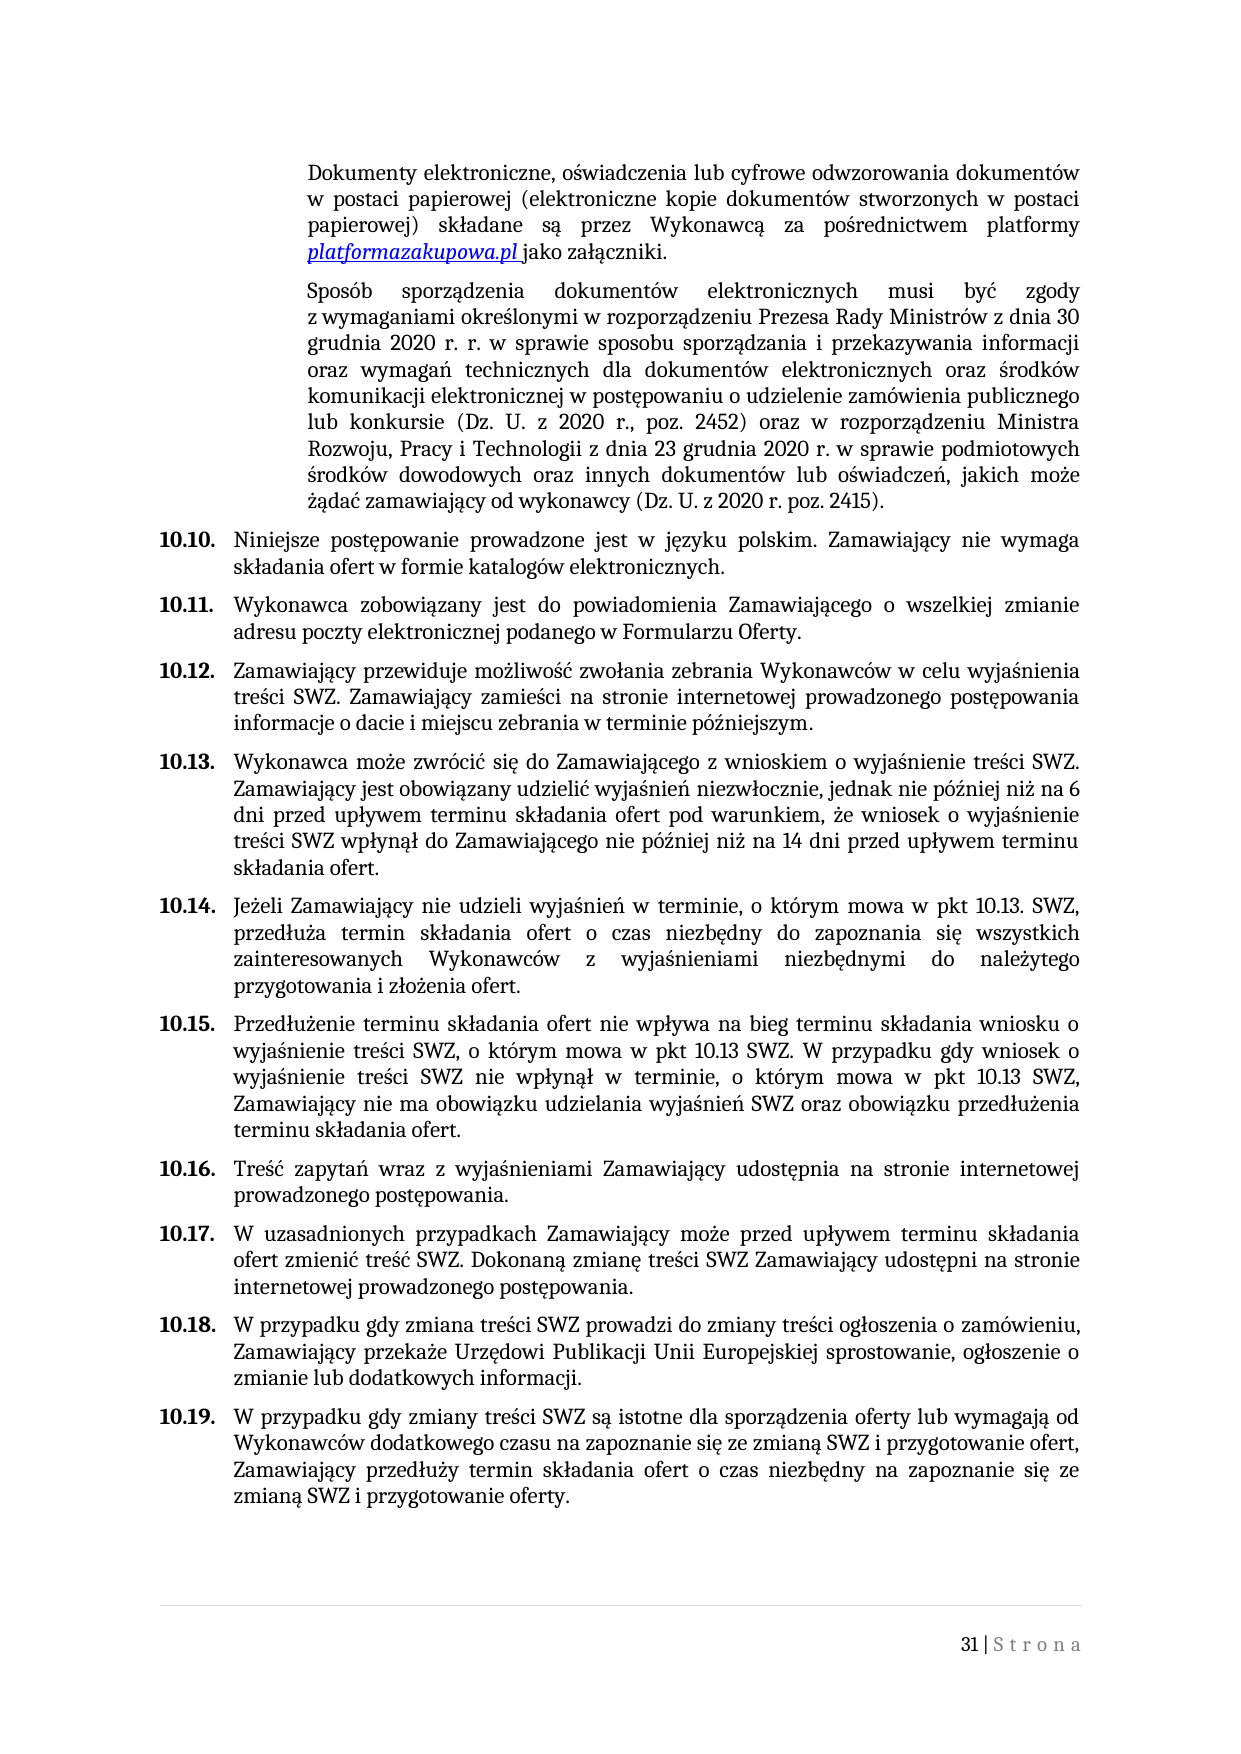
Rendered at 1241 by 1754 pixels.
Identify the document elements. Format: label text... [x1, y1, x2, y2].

list Dokumenty elektroniczne, oświadczenia lub cyfrowe odwzorowania dokumentów w postaci papierowej (elektroniczne kopie dokumentów stworzonych w postaci papierowej) składane są przez Wykonawcą za pośrednictwem platformy platformazakupowa.pl jako załączniki. [307, 159, 1081, 265]
text 10.12. Zamawiający przewiduje możliwość zwołania zebrania Wykonawców w celu wyjaśnienia treści SWZ. Zamawiający zamieści na stronie internetowej prowadzonego postępowania informacje o dacie i miejscu zebrania w terminie późniejszym. [159, 657, 1081, 737]
text 10.18. W przypadku gdy zmiana treści SWZ prowadzi do zmiany treści ogłoszenia o zamówieniu, Zamawiający przekaże Urzędowi Publikacji Unii Europejskiej sprostowanie, ogłoszenie o zmianie lub dodatkowych informacji. [159, 1312, 1081, 1391]
text 10.17. W uzasadnionych przypadkach Zamawiający może przed upływem terminu składania ofert zmienić treść SWZ. Dokonaną zmianę treści SWZ Zamawiający udostępni na stronie internetowej prowadzonego postępowania. [159, 1221, 1081, 1300]
text 10.14. Jeżeli Zamawiający nie udzieli wyjaśnień w terminie, o którym mowa w pkt 10.13. SWZ, przedłuża termin składania ofert o czas niezbędny do zapoznania się wszystkich zainteresowanych Wykonawców z wyjaśnieniami niezbędnymi do należytego przygotowania i złożenia ofert. [159, 893, 1081, 999]
text 10.15. Przedłużenie terminu składania ofert nie wpływa na bieg terminu składania wniosku o wyjaśnienie treści SWZ, o którym mowa w pkt 10.13 SWZ. W przypadku gdy wniosek o wyjaśnienie treści SWZ nie wpłynął w terminie, o którym mowa w pkt 10.13 SWZ, Zamawiający nie ma obowiązku udzielania wyjaśnień SWZ oraz obowiązku przedłużenia terminu składania ofert. [159, 1011, 1081, 1143]
list Sposób sporządzenia dokumentów elektronicznych musi być zgody z wymaganiami określonymi w rozporządzeniu Prezesa Rady Ministrów z dnia 30 grudnia 2020 r. r. w sprawie sposobu sporządzania i przekazywania informacji oraz wymagań technicznych dla dokumentów elektronicznych oraz środków komunikacji elektronicznej w postępowaniu o udzielenie zamówienia publicznego lub konkursie (Dz. U. z 2020 r., poz. 2452) oraz w rozporządzeniu Ministra Rozwoju, Pracy i Technologii z dnia 23 grudnia 2020 r. w sprawie podmiotowych środków dowodowych oraz innych dokumentów lub oświadczeń, jakich może żądać zamawiający od wykonawcy (Dz. U. z 2020 r. poz. 2415). [307, 277, 1081, 514]
text 10.10. Niniejsze postępowanie prowadzone jest w języku polskim. Zamawiający nie wymaga składania ofert w formie katalogów elektronicznych. [159, 527, 1081, 580]
text 10.13. Wykonawca może zwrócić się do Zamawiającego z wnioskiem o wyjaśnienie treści SWZ. Zamawiający jest obowiązany udzielić wyjaśnień niezwłocznie, jednak nie później niż na 6 dni przed upływem terminu składania ofert pod warunkiem, że wniosek o wyjaśnienie treści SWZ wpłynął do Zamawiającego nie później niż na 14 dni przed upływem terminu składania ofert. [159, 749, 1081, 881]
text 10.16. Treść zapytań wraz z wyjaśnieniami Zamawiający udostępnia na stronie internetowej prowadzonego postępowania. [159, 1156, 1081, 1208]
text 10.19. W przypadku gdy zmiany treści SWZ są istotne dla sporządzenia oferty lub wymagają od Wykonawców dodatkowego czasu na zapoznanie się ze zmianą SWZ i przygotowanie ofert, Zamawiający przedłuży termin składania ofert o czas niezbędny na zapoznanie się ze zmianą SWZ i przygotowanie oferty. [159, 1404, 1081, 1509]
text 10.11. Wykonawca zobowiązany jest do powiadomienia Zamawiającego o wszelkiej zmianie adresu poczty elektronicznej podanego w Formularzu Oferty. [159, 592, 1081, 645]
